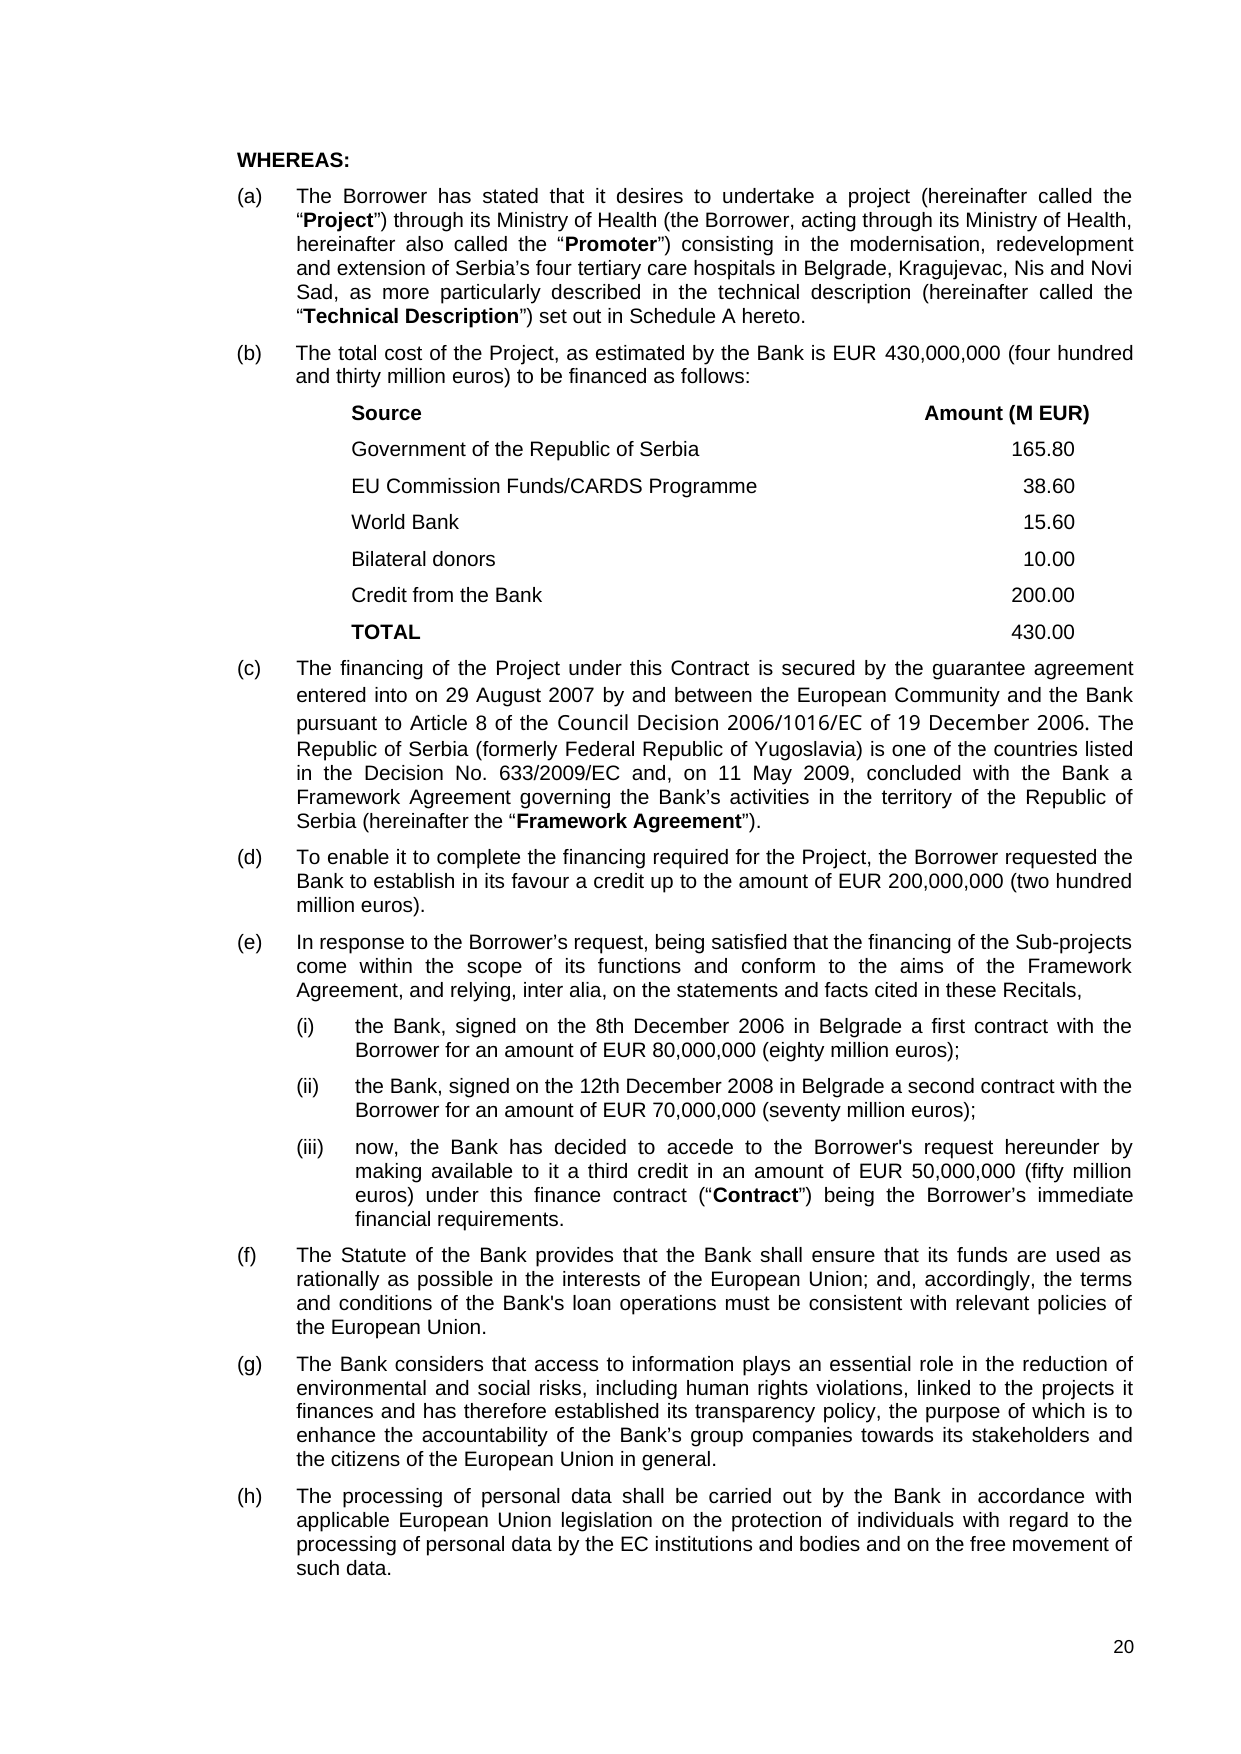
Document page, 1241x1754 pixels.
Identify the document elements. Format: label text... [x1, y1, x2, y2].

table_cell Credit from the Bank [292, 583, 824, 619]
text WHEREAS: [237, 148, 1134, 172]
list The financing of the Project under this Contract is secured by the guarantee agreement entered into on 29 August 2007 by and between the European Community and the Bank pursuant to Article 8 of the Council Decision 2006/1016/EC of 19 December 2006. The Republic of Serbia (formerly Federal Republic of Yugoslavia) is one of the countries listed in the Decision No. 633/2009/EC and, on 11 May 2009, concluded with the Bank a Framework Agreement governing the Bank’s activities in the territory of the Republic of Serbia (hereinafter the “Framework Agreement”). [237, 656, 1134, 833]
table_cell 15.60 [824, 510, 1134, 547]
list The Borrower has stated that it desires to undertake a project (hereinafter called the “Project”) through its Ministry of Health (the Borrower, acting through its Ministry of Health, hereinafter also called the “Promoter”) consisting in the modernisation, redevelopment and extension of Serbia’s four tertiary care hospitals in Belgrade, Kragujevac, Nis and Novi Sad, as more particularly described in the technical description (hereinafter called the “Technical Description”) set out in Schedule A hereto. [237, 184, 1134, 328]
table_cell Government of the Republic of Serbia [292, 437, 824, 474]
table_cell 38.60 [824, 474, 1134, 510]
table_header Amount (M EUR) [824, 401, 1134, 437]
table_cell 200.00 [824, 583, 1134, 619]
table_cell 10.00 [824, 547, 1134, 583]
table_cell 430.00 [824, 620, 1134, 656]
list The Statute of the Bank provides that the Bank shall ensure that its funds are used as rationally as possible in the interests of the European Union; and, accordingly, the terms and conditions of the Bank's loan operations must be consistent with relevant policies of the European Union. [237, 1243, 1134, 1339]
table_cell 165.80 [824, 437, 1134, 474]
table_header Source [292, 401, 824, 437]
table_cell Bilateral donors [292, 547, 824, 583]
list To enable it to complete the financing required for the Project, the Borrower requested the Bank to establish in its favour a credit up to the amount of EUR 200,000,000 (two hundred million euros). [237, 845, 1134, 917]
list the Bank, signed on the 12th December 2008 in Belgrade a second contract with the Borrower for an amount of EUR 70,000,000 (seventy million euros); [296, 1074, 1134, 1122]
list The total cost of the Project, as estimated by the Bank is EUR 430,000,000 (four hundred and thirty million euros) to be financed as follows: [236, 340, 1134, 388]
table_cell World Bank [292, 510, 824, 547]
list In response to the Borrower’s request, being satisfied that the financing of the Sub-projects come within the scope of its functions and conform to the aims of the Framework Agreement, and relying, inter alia, on the statements and facts cited in these Recitals, [237, 929, 1134, 1001]
list now, the Bank has decided to accede to the Borrower's request hereunder by making available to it a third credit in an amount of EUR 50,000,000 (fifty million euros) under this finance contract (“Contract”) being the Borrower’s immediate financial requirements. [296, 1135, 1134, 1231]
table_cell EU Commission Funds/CARDS Programme [292, 474, 824, 510]
list The Bank considers that access to information plays an essential role in the reduction of environmental and social risks, including human rights violations, linked to the projects it finances and has therefore established its transparency policy, the purpose of which is to enhance the accountability of the Bank’s group companies towards its stakeholders and the citizens of the European Union in general. [237, 1351, 1134, 1471]
list the Bank, signed on the 8th December 2006 in Belgrade a first contract with the Borrower for an amount of EUR 80,000,000 (eighty million euros); [296, 1014, 1134, 1062]
table_cell TOTAL [292, 620, 824, 656]
list The processing of personal data shall be carried out by the Bank in accordance with applicable European Union legislation on the protection of individuals with regard to the processing of personal data by the EC institutions and bodies and on the free movement of such data. [237, 1484, 1134, 1579]
